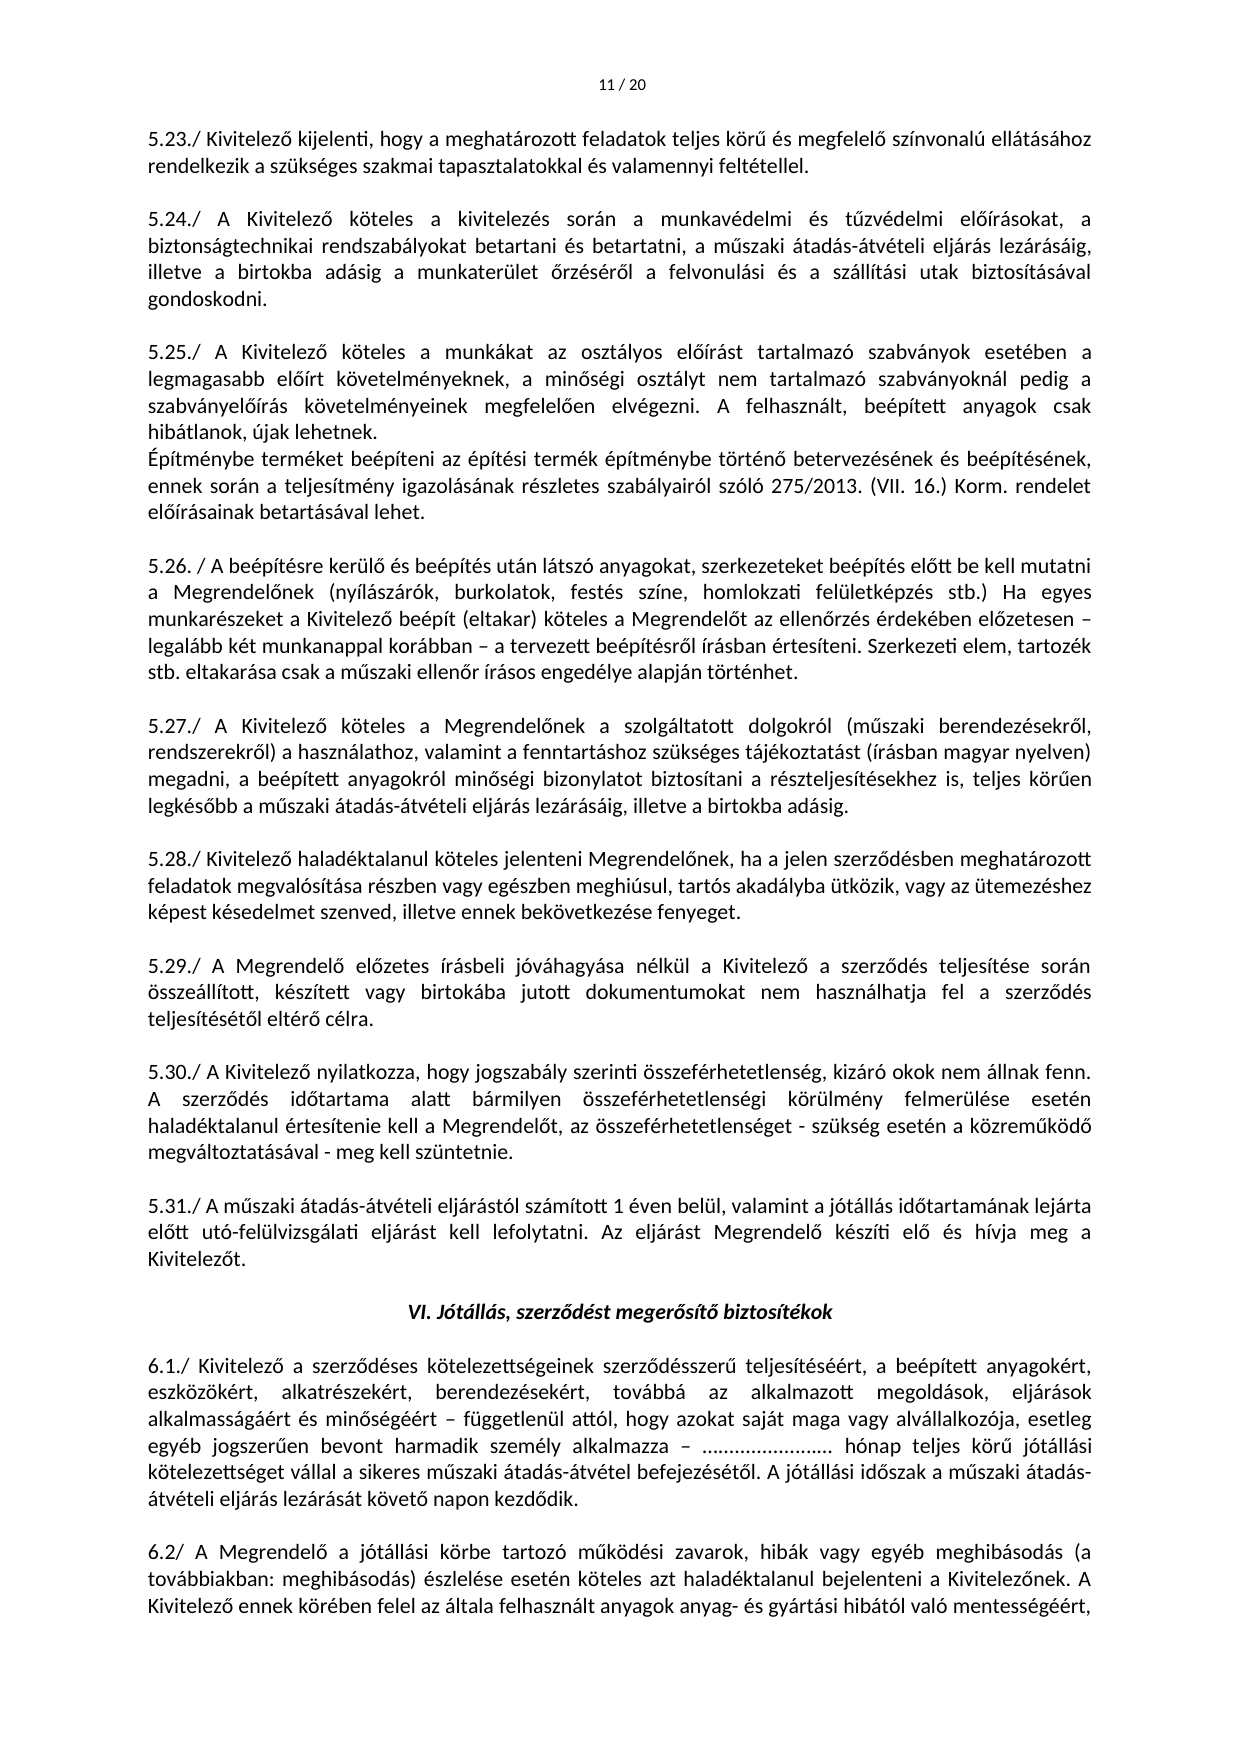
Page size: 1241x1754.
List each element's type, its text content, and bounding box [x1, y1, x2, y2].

list 5.29./ A Megrendelő előzetes írásbeli jóváhagyása nélkül a Kivitelező a szerződés teljesítése során összeállított, készített vagy birtokába jutott dokumentumokat nem használhatja fel a szerződés teljesítésétől eltérő célra. [148, 952, 1093, 1032]
text 5.28./ Kivitelező haladéktalanul köteles jelenteni Megrendelőnek, ha a jelen szerződésben meghatározott feladatok megvalósítása részben vagy egészben meghiúsul, tartós akadályba ütközik, vagy az ütemezéshez képest késedelmet szenved, illetve ennek bekövetkezése fenyeget. [148, 845, 1093, 925]
text 5.26. / A beépítésre kerülő és beépítés után látszó anyagokat, szerkezeteket beépítés előtt be kell mutatni a Megrendelőnek (nyílászárók, burkolatok, festés színe, homlokzati felületképzés stb.) Ha egyes munkarészeket a Kivitelező beépít (eltakar) köteles a Megrendelőt az ellenőrzés érdekében előzetesen – legalább két munkanappal korábban – a tervezett beépítésről írásban értesíteni. Szerkezeti elem, tartozék stb. eltakarása csak a műszaki ellenőr írásos engedélye alapján történhet. [148, 552, 1093, 685]
list 5.30./ A Kivitelező nyilatkozza, hogy jogszabály szerinti összeférhetetlenség, kizáró okok nem állnak fenn. A szerződés időtartama alatt bármilyen összeférhetetlenségi körülmény felmerülése esetén haladéktalanul értesítenie kell a Megrendelőt, az összeférhetetlenséget - szükség esetén a közreműködő megváltoztatásával - meg kell szüntetnie. [148, 1058, 1093, 1165]
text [148, 1538, 1093, 1618]
list 5.23./ Kivitelező kijelenti, hogy a meghatározott feladatok teljes körű és megfelelő színvonalú ellátásához rendelkezik a szükséges szakmai tapasztalatokkal és valamennyi feltétellel. [148, 125, 1093, 178]
text VI. Jótállás, szerződést megerősítő biztosítékok [148, 1298, 1093, 1325]
text 5.25./ A Kivitelező köteles a munkákat az osztályos előírást tartalmazó szabványok esetében a legmagasabb előírt követelményeknek, a minőségi osztályt nem tartalmazó szabványoknál pedig a szabványelőírás követelményeinek megfelelően elvégezni. A felhasznált, beépített anyagok csak hibátlanok, újak lehetnek. [148, 338, 1093, 445]
text 5.24./ A Kivitelező köteles a kivitelezés során a munkavédelmi és tűzvédelmi előírásokat, a biztonságtechnikai rendszabályokat betartani és betartatni, a műszaki átadás-átvételi eljárás lezárásáig, illetve a birtokba adásig a munkaterület őrzéséről a felvonulási és a szállítási utak biztosításával gondoskodni. [148, 205, 1093, 312]
text Építménybe terméket beépíteni az építési termék építménybe történő betervezésének és beépítésének, ennek során a teljesítmény igazolásának részletes szabályairól szóló 275/2013. (VII. 16.) Korm. rendelet előírásainak betartásával lehet. [148, 445, 1093, 525]
text 5.27./ A Kivitelező köteles a Megrendelőnek a szolgáltatott dolgokról (műszaki berendezésekről, rendszerekről) a használathoz, valamint a fenntartáshoz szükséges tájékoztatást (írásban magyar nyelven) megadni, a beépített anyagokról minőségi bizonylatot biztosítani a részteljesítésekhez is, teljes körűen legkésőbb a műszaki átadás-átvételi eljárás lezárásáig, illetve a birtokba adásig. [148, 712, 1093, 818]
list 5.31./ A műszaki átadás-átvételi eljárástól számított 1 éven belül, valamint a jótállás időtartamának lejárta előtt utó-felülvizsgálati eljárást kell lefolytatni. Az eljárást Megrendelő készíti elő és hívja meg a Kivitelezőt. [148, 1192, 1093, 1272]
text 6.1./ Kivitelező a szerződéses kötelezettségeinek szerződésszerű teljesítéséért, a beépített anyagokért, eszközökért, alkatrészekért, berendezésekért, továbbá az alkalmazott megoldások, eljárások alkalmasságáért és minőségéért – függetlenül attól, hogy azokat saját maga vagy alvállalkozója, esetleg egyéb jogszerűen bevont harmadik személy alkalmazza – …..................… hónap teljes körű jótállási kötelezettséget vállal a sikeres műszaki átadás-átvétel befejezésétől. A jótállási időszak a műszaki átadás-átvételi eljárás lezárását követő napon kezdődik. [148, 1352, 1093, 1512]
